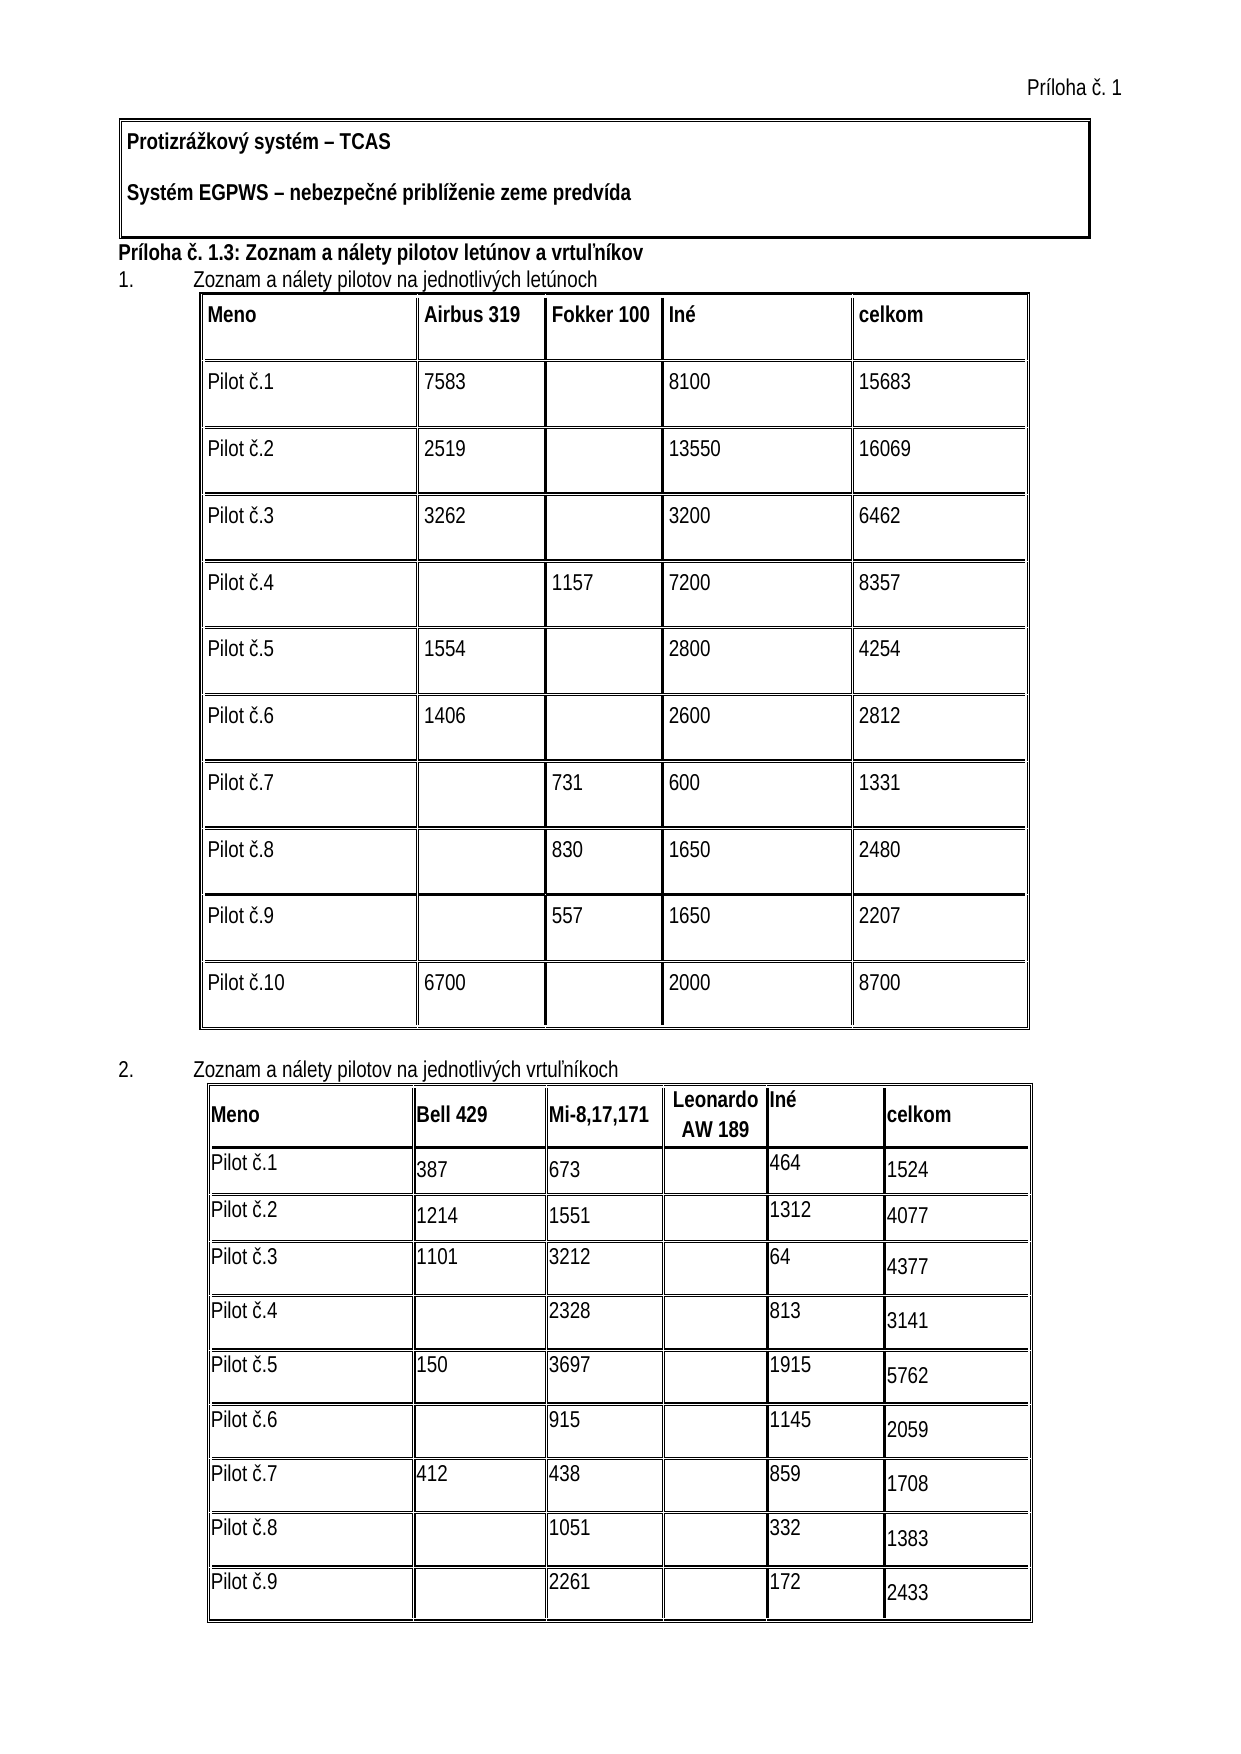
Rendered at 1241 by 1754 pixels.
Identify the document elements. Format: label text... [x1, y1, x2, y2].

table_cell 1051 [548, 1514, 662, 1565]
table_cell 2433 [884, 1565, 1030, 1619]
table_cell 1383 [884, 1511, 1031, 1565]
table_cell [665, 1514, 766, 1565]
table_cell 172 [767, 1569, 884, 1619]
table_cell 1157 [547, 563, 661, 626]
table_cell 1312 [769, 1196, 883, 1239]
table_cell Pilot č.6 [210, 1402, 412, 1457]
table_cell 3200 [664, 496, 851, 559]
table_cell 8100 [664, 362, 851, 426]
table_cell 15683 [853, 359, 1028, 426]
table_header Bell 429 [414, 1086, 546, 1146]
table_cell 3262 [419, 496, 544, 559]
table_cell 8700 [853, 960, 1028, 1026]
table_cell 2519 [419, 429, 544, 492]
table_cell [664, 1569, 767, 1619]
table_cell [416, 1514, 545, 1565]
table_cell [419, 896, 544, 960]
table_cell 1331 [854, 759, 1027, 826]
table_cell [665, 1406, 766, 1457]
table_cell 150 [416, 1352, 545, 1402]
table_cell 1214 [416, 1196, 545, 1239]
table_cell 1650 [664, 830, 851, 893]
table_cell 4254 [853, 626, 1028, 693]
table_cell 3697 [548, 1352, 662, 1402]
table_cell Pilot č.9 [210, 1565, 414, 1619]
table_cell 7583 [419, 362, 544, 426]
table_cell 6700 [418, 963, 545, 1026]
table_cell 2261 [546, 1569, 664, 1619]
table_cell 1406 [419, 696, 544, 759]
table_cell 600 [664, 763, 851, 826]
table_cell 16069 [853, 426, 1028, 492]
table_cell Pilot č.1 [201, 359, 418, 426]
table_cell 1554 [419, 629, 544, 693]
table_cell Pilot č.4 [203, 559, 416, 626]
table_header celkom [853, 295, 1027, 359]
table_cell 5762 [886, 1348, 1030, 1402]
table_cell 2800 [664, 629, 851, 693]
table_cell Pilot č.3 [203, 492, 416, 559]
table_cell 859 [769, 1460, 883, 1511]
table_cell 2059 [886, 1402, 1030, 1457]
table_cell 1708 [884, 1457, 1031, 1511]
table_cell Pilot č.2 [210, 1193, 412, 1239]
table_cell 332 [769, 1514, 883, 1565]
text Príloha č. 1.3: Zoznam a nálety pilotov letúnov a vrtuľníkov [118, 239, 1122, 266]
table_header Iné [767, 1086, 884, 1146]
table_cell 1650 [664, 896, 851, 960]
table_cell Pilot č.8 [203, 826, 416, 893]
table_cell 2812 [853, 693, 1028, 759]
table_cell [547, 429, 661, 492]
table_cell [665, 1243, 766, 1294]
table_cell 1551 [548, 1196, 662, 1239]
table_cell 438 [548, 1460, 662, 1511]
table_cell 557 [547, 896, 661, 960]
table_cell [419, 830, 544, 893]
table_cell Pilot č.8 [208, 1511, 414, 1565]
table_cell Pilot č.1 [210, 1146, 412, 1192]
table_cell 6462 [854, 492, 1027, 559]
table_header Meno [203, 295, 418, 359]
table_cell [665, 1297, 766, 1348]
table_cell 830 [547, 830, 661, 893]
table_cell 464 [769, 1149, 883, 1192]
table_cell 2600 [664, 696, 851, 759]
table_cell 4077 [886, 1193, 1030, 1239]
table_header Meno [210, 1084, 414, 1146]
table_cell Pilot č.5 [201, 626, 418, 693]
table_cell 915 [548, 1406, 662, 1457]
table_cell Pilot č.3 [210, 1240, 412, 1294]
table_cell [416, 1406, 545, 1457]
table_cell [419, 563, 544, 626]
table_header Airbus 319 [418, 295, 545, 359]
table_cell Pilot č.6 [201, 693, 418, 759]
table_cell Pilot č.10 [201, 960, 418, 1026]
table_cell 412 [416, 1460, 545, 1511]
table_cell [665, 1460, 766, 1511]
table_cell 2480 [854, 826, 1027, 893]
list Zoznam a nálety pilotov na jednotlivých vrtuľníkoch [118, 1056, 1122, 1082]
table_cell [547, 496, 661, 559]
table_cell 813 [769, 1297, 883, 1348]
table_header Leonardo AW 189 [664, 1084, 767, 1146]
table_cell [547, 696, 661, 759]
table_cell 3141 [884, 1294, 1031, 1348]
table_cell [545, 963, 662, 1026]
table_header Mi-8,17,171 [546, 1086, 664, 1146]
table_cell 64 [769, 1243, 883, 1294]
table_cell Pilot č.2 [201, 426, 418, 492]
table_cell Pilot č.5 [210, 1348, 412, 1402]
table_cell 387 [416, 1149, 545, 1192]
table_cell 4377 [886, 1240, 1030, 1294]
table_cell [665, 1352, 766, 1402]
table_cell 2207 [854, 893, 1028, 960]
table_cell 2000 [662, 963, 852, 1026]
table_cell 1915 [769, 1352, 883, 1402]
table_cell [547, 362, 661, 426]
table_cell [547, 629, 661, 693]
table_cell [416, 1297, 545, 1348]
table_cell Pilot č.7 [208, 1457, 414, 1511]
table_cell [665, 1149, 766, 1192]
table_cell 1145 [769, 1406, 883, 1457]
table_cell 7200 [664, 563, 851, 626]
table_cell Pilot č.7 [203, 759, 416, 826]
table_cell 3212 [548, 1243, 662, 1294]
table_cell Pilot č.9 [201, 893, 416, 960]
table_cell [414, 1569, 546, 1619]
list Zoznam a nálety pilotov na jednotlivých letúnoch [118, 266, 1122, 292]
table_cell [419, 763, 544, 826]
table_header Iné [662, 295, 852, 359]
table_cell 13550 [664, 429, 851, 492]
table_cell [122, 122, 1088, 236]
table_cell 1101 [416, 1243, 545, 1294]
table_cell 2328 [548, 1297, 662, 1348]
table_cell [665, 1196, 766, 1239]
table_cell Pilot č.4 [208, 1294, 414, 1348]
table_cell 731 [547, 763, 661, 826]
table_cell 8357 [854, 559, 1027, 626]
table_header Fokker 100 [545, 295, 662, 359]
table_cell 1524 [886, 1146, 1030, 1192]
table_cell 673 [548, 1149, 662, 1192]
table_header celkom [884, 1086, 1030, 1146]
